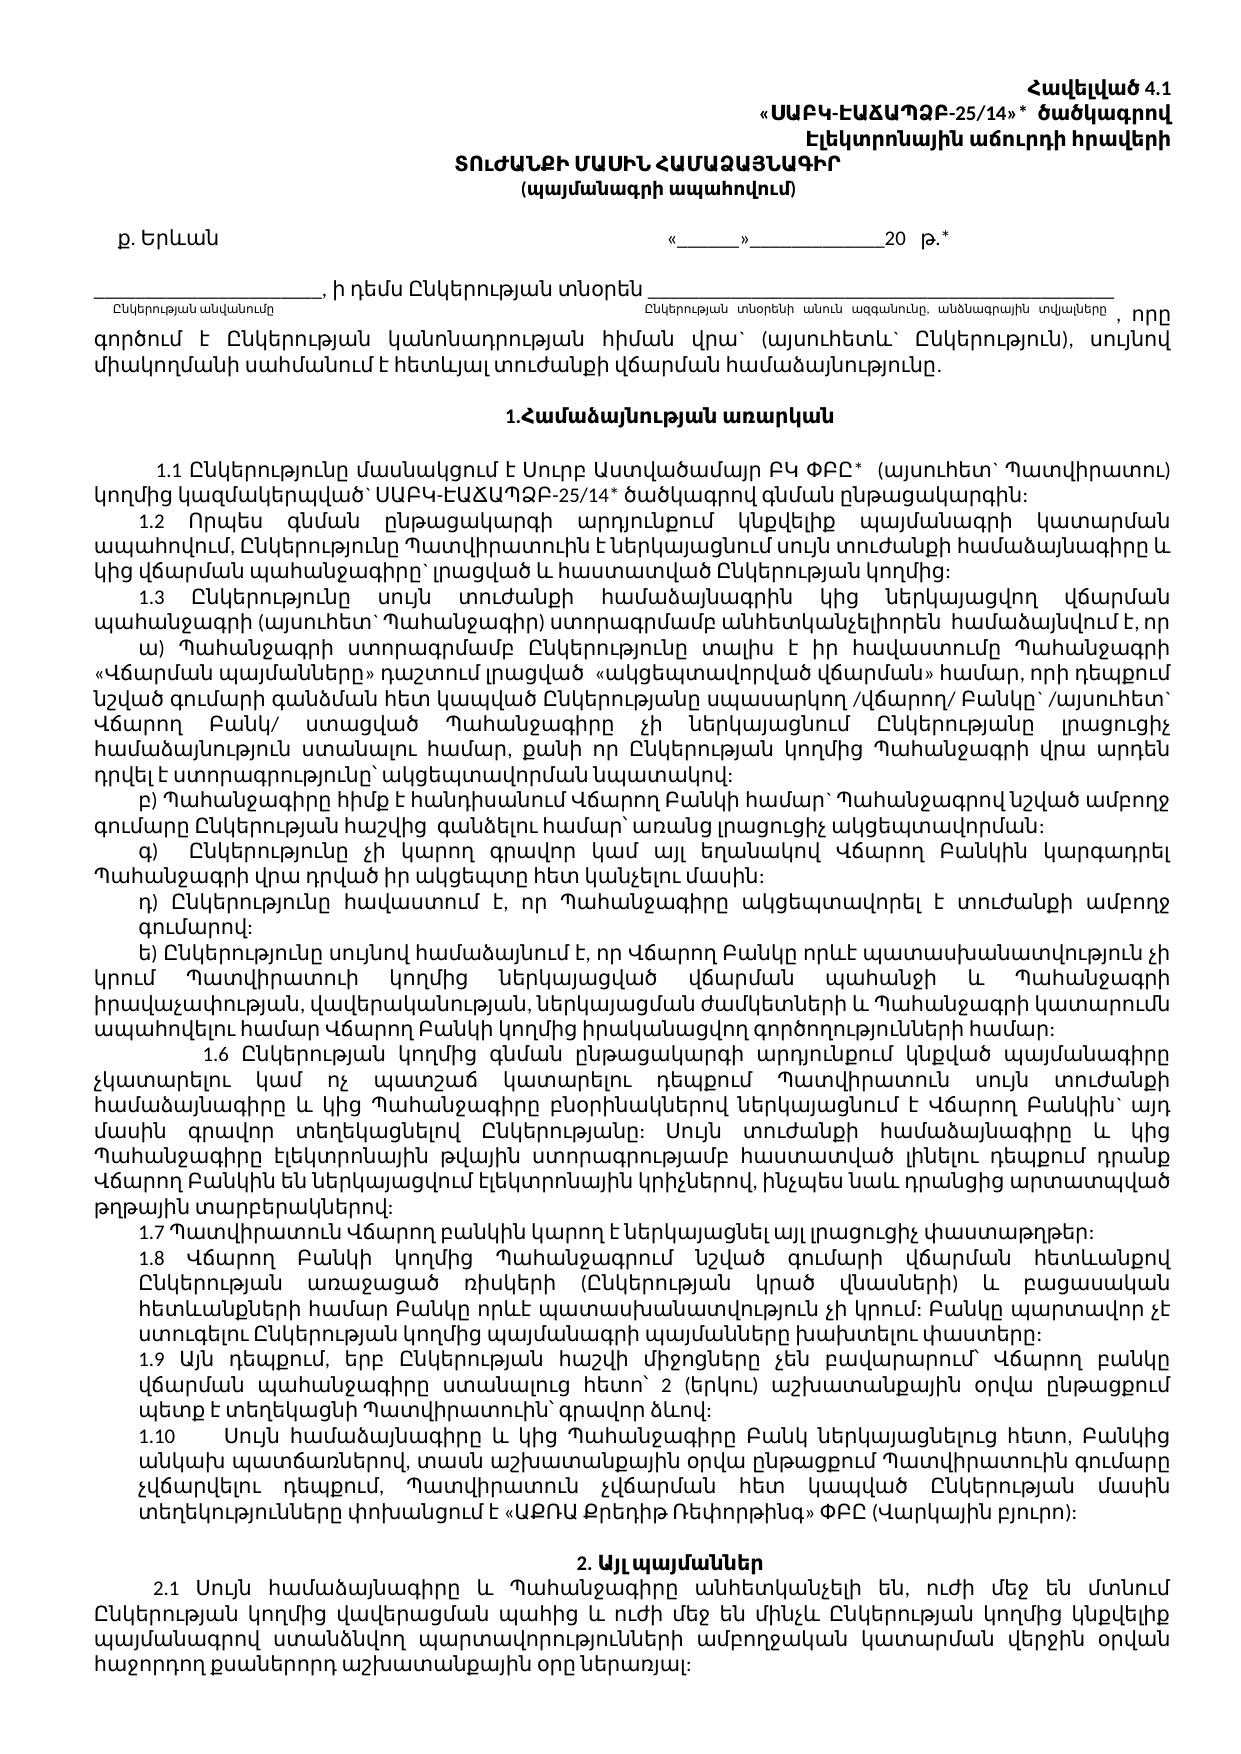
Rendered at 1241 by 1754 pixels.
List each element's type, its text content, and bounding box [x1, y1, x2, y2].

text «ՍԱԲԿ-ԷԱՃԱՊՁԲ-25/14»* ծածկագրով [94, 100, 1171, 126]
text 1.6 Ընկերության կողմից գնման ընթացակարգի արդյունքում կնքված պայմանագիրը չկատարելու կամ ոչ պատշաճ կատարելու դեպքում Պատվիրատուն սույն տուժանքի համաձայնագիրը և կից Պահանջագիրը բնօրինակներով ներկայացնում է Վճարող Բանկին` այդ մասին գրավոր տեղեկացնելով Ընկերությանը: Սույն տուժանքի համաձայնագիրը և կից Պահանջագիրը էլեկտրոնային թվային ստորագրությամբ հաստատված լինելու դեպքում դրանք Վճարող Բանկին են ներկայացվում էլեկտրոնային կրիչներով, ինչպես նաև դրանցից արտատպված թղթային տարբերակներով: [94, 1042, 1171, 1219]
text ք. Երևան «______»_____________20 թ.* [94, 225, 1171, 250]
text գ) Ընկերությունը չի կարող գրավոր կամ այլ եղանակով Վճարող Բանկին կարգադրել Պահանջագրի վրա դրված իր ակցեպտը հետ կանչելու մասին: [94, 838, 1171, 889]
text 1.9 Այն դեպքում, երբ Ընկերության հաշվի միջոցները չեն բավարարում՝ Վճարող բանկը վճարման պահանջագիրը ստանալուց հետո՝ 2 (երկու) աշխատանքային օրվա ընթացքում պետք է տեղեկացնի Պատվիրատուին՝ գրավոր ձևով: [138, 1347, 1171, 1423]
text 1.1 Ընկերությունը մասնակցում է Սուրբ Աստվածամայր ԲԿ ՓԲԸ* (այսուհետ` Պատվիրատու) կողմից կազմակերպված` ՍԱԲԿ-ԷԱՃԱՊՁԲ-25/14* ծածկագրով գնման ընթացակարգին: [94, 457, 1171, 508]
text ______________________, ի դեմս Ընկերության տնօրեն _____________________________________________ [94, 276, 1171, 301]
text 1.10 Սույն համաձայնագիրը և կից Պահանջագիրը Բանկ ներկայացնելուց հետո, Բանկից անկախ պատճառներով, տասն աշխատանքային օրվա ընթացքում Պատվիրատուին գումարը չվճարվելու դեպքում, Պատվիրատուն չվճարման հետ կապված Ընկերության մասին տեղեկությունները փոխանցում է «ԱՔՌԱ Քրեդիթ Ռեփորթինգ» ՓԲԸ (Վարկային բյուրո): [138, 1423, 1171, 1524]
text 1.Համաձայնության առարկան [169, 403, 1171, 428]
text դ) Ընկերությունը հավաստում է, որ Պահանջագիրը ակցեպտավորել է տուժանքի ամբողջ գումարով: [138, 889, 1171, 940]
text 1.8 Վճարող Բանկի կողմից Պահանջագրում նշված գումարի վճարման հետևանքով Ընկերության առաջացած ռիսկերի (Ընկերության կրած վնասների) և բացասական հետևանքների համար Բանկը որևէ պատասխանատվություն չի կրում: Բանկը պարտավոր չէ ստուգելու Ընկերության կողմից պայմանագրի պայմանները խախտելու փաստերը: [138, 1245, 1171, 1347]
text 1.2 Որպես գնման ընթացակարգի արդյունքում կնքվելիք պայմանագրի կատարման ապահովում, Ընկերությունը Պատվիրատուին է ներկայացնում սույն տուժանքի համաձայնագիրը և կից վճարման պահանջագիրը` լրացված և հաստատված Ընկերության կողմից: [94, 508, 1171, 584]
text 2.1 Սույն համաձայնագիրը և Պահանջագիրը անհետկանչելի են, ուժի մեջ են մտնում Ընկերության կողմից վավերացման պահից և ուժի մեջ են մինչև Ընկերության կողմից կնքվելիք պայմանագրով ստանձնվող պարտավորությունների ամբողջական կատարման վերջին օրվան հաջորդող քսաներորդ աշխատանքային օրը ներառյալ: [94, 1575, 1171, 1677]
text Էլեկտրոնային աճուրդի հրավերի [94, 126, 1171, 151]
text 2. Այլ պայմաններ [169, 1550, 1171, 1575]
text 1.7 Պատվիրատուն Վճարող բանկին կարող է ներկայացնել այլ լրացուցիչ փաստաթղթեր: [138, 1219, 1171, 1245]
text (պայմանագրի ապահովում) [94, 177, 1171, 199]
text Հավելված 4.1 [94, 75, 1171, 100]
text ՏՈւԺԱՆՔԻ ՄԱՍԻՆ ՀԱՄԱՁԱՅՆԱԳԻՐ [94, 151, 1171, 177]
text Ընկերության անվանումը Ընկերության տնօրենի անուն ազգանունը, անձնագրային տվյալները , որը գործում է Ընկերության կանոնադրության հիման վրա` (այսուհետև` Ընկերություն), սույնով միակողմանի սահմանում է հետևյալ տուժանքի վճարման համաձայնությունը. [94, 301, 1171, 377]
text ե) Ընկերությունը սույնով համաձայնում է, որ Վճարող Բանկը որևէ պատասխանատվություն չի կրում Պատվիրատուի կողմից ներկայացված վճարման պահանջի և Պահանջագրի իրավաչափության, վավերականության, ներկայացման ժամկետների և Պահանջագրի կատարումն ապահովելու համար Վճարող Բանկի կողմից իրականացվող գործողությունների համար: [94, 940, 1171, 1042]
text 1.3 Ընկերությունը սույն տուժանքի համաձայնագրին կից ներկայացվող վճարման պահանջագրի (այսուհետ` Պահանջագիր) ստորագրմամբ անհետկանչելիորեն համաձայնվում է, որ [94, 584, 1171, 635]
text բ) Պահանջագիրը հիմք է հանդիսանում Վճարող Բանկի համար` Պահանջագրով նշված ամբողջ գումարը Ընկերության հաշվից գանձելու համար՝ առանց լրացուցիչ ակցեպտավորման: [94, 787, 1171, 838]
text ա) Պահանջագրի ստորագրմամբ Ընկերությունը տալիս է իր հավաստումը Պահանջագրի «Վճարման պայմանները» դաշտում լրացված «ակցեպտավորված վճարման» համար, որի դեպքում նշված գումարի գանձման հետ կապված Ընկերությանը սպասարկող /վճարող/ Բանկը` /այսուհետ` Վճարող Բանկ/ ստացված Պահանջագիրը չի ներկայացնում Ընկերությանը լրացուցիչ համաձայնություն ստանալու համար, քանի որ Ընկերության կողմից Պահանջագրի վրա արդեն դրվել է ստորագրությունը՝ ակցեպտավորման նպատակով: [94, 635, 1171, 787]
